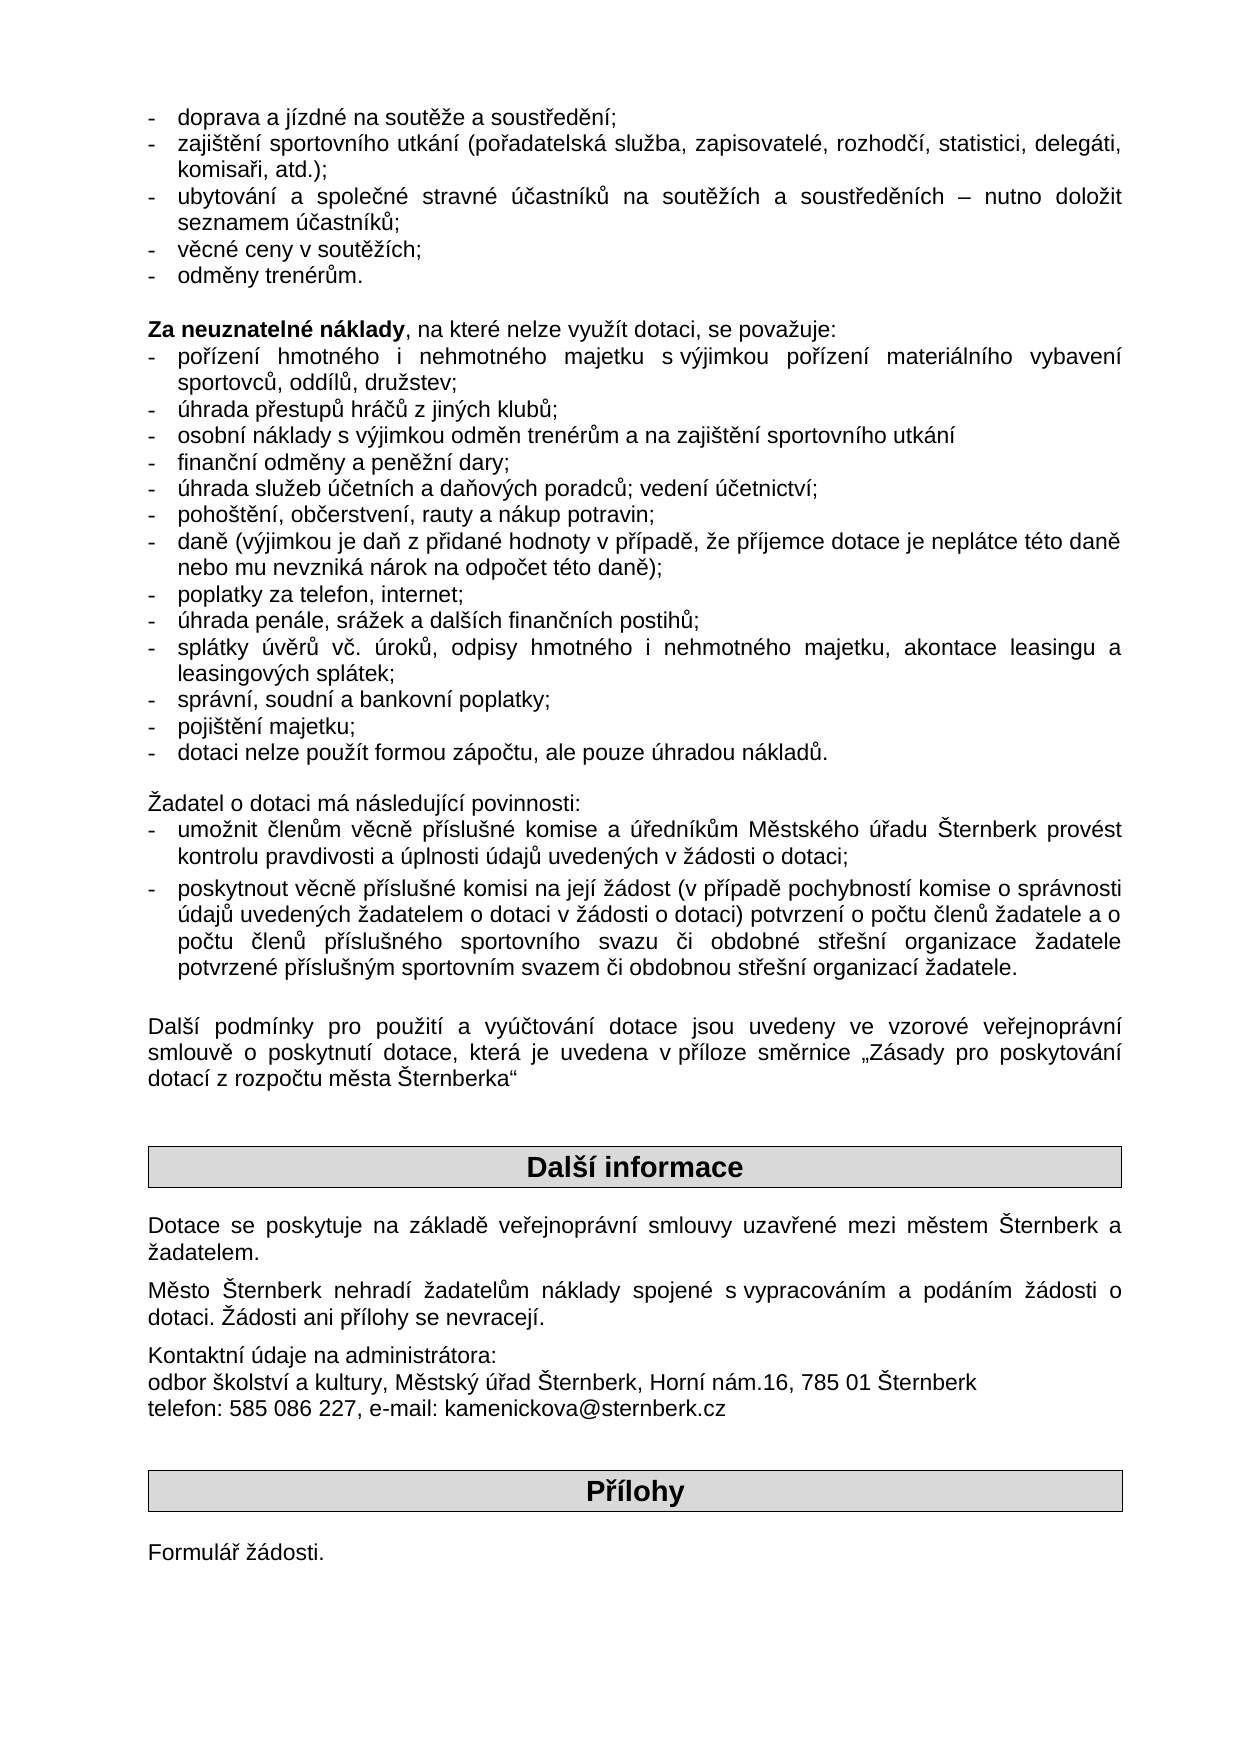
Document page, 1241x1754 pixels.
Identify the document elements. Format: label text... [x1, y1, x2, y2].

list daně (výjimkou je daň z přidané hodnoty v případě, že příjemce dotace je neplátce této daně nebo mu nevzniká nárok na odpočet této daně); [148, 528, 1122, 581]
text Za neuznatelné náklady, na které nelze využít dotaci, se považuje: [148, 316, 1122, 343]
list splátky úvěrů vč. úroků, odpisy hmotného i nehmotného majetku, akontace leasingu a leasingových splátek; [148, 634, 1122, 686]
list osobní náklady s výjimkou odměn trenérům a na zajištění sportovního utkání [148, 422, 1122, 448]
text Dotace se poskytuje na základě veřejnoprávní smlouvy uzavřené mezi městem Šternberk a žadatelem. [148, 1212, 1122, 1265]
table_header Přílohy [149, 1471, 1122, 1511]
text Žadatel o dotaci má následující povinnosti: [148, 790, 1122, 816]
list zajištění sportovního utkání (pořadatelská služba, zapisovatelé, rozhodčí, statistici, delegáti, komisaři, atd.); [148, 130, 1122, 183]
list odměny trenérům. [148, 262, 1122, 288]
list poskytnout věcně příslušné komisi na její žádost (v případě pochybností komise o správnosti údajů uvedených žadatelem o dotaci v žádosti o dotaci) potvrzení o počtu členů žadatele a o počtu členů příslušného sportovního svazu či obdobné střešní organizace žadatele potvrzené příslušným sportovním svazem či obdobnou střešní organizací žadatele. [148, 875, 1122, 980]
list pořízení hmotného i nehmotného majetku s výjimkou pořízení materiálního vybavení sportovců, oddílů, družstev; [148, 343, 1122, 396]
list umožnit členům věcně příslušné komise a úředníkům Městského úřadu Šternberk provést kontrolu pravdivosti a úplnosti údajů uvedených v žádosti o dotaci; [148, 816, 1122, 869]
list finanční odměny a peněžní dary; [148, 448, 1122, 475]
table_header Další informace [149, 1147, 1121, 1187]
list ubytování a společné stravné účastníků na soutěžích a soustředěních – nutno doložit seznamem účastníků; [148, 183, 1122, 236]
text telefon: 585 086 227, e-mail: kamenickova@sternberk.cz [148, 1395, 1122, 1422]
text Město Šternberk nehradí žadatelům náklady spojené s vypracováním a podáním žádosti o dotaci. Žádosti ani přílohy se nevracejí. [148, 1277, 1122, 1330]
list úhrada penále, srážek a dalších finančních postihů; [148, 607, 1122, 634]
list poplatky za telefon, internet; [148, 581, 1122, 607]
list doprava a jízdné na soutěže a soustředění; [148, 103, 1122, 130]
text Další podmínky pro použití a vyúčtování dotace jsou uvedeny ve vzorové veřejnoprávní smlouvě o poskytnutí dotace, která je uvedena v příloze směrnice „Zásady pro poskytování dotací z rozpočtu města Šternberka“ [148, 1013, 1122, 1092]
list úhrada přestupů hráčů z jiných klubů; [148, 396, 1122, 422]
text Kontaktní údaje na administrátora: [148, 1342, 1122, 1369]
list pohoštění, občerstvení, rauty a nákup potravin; [148, 501, 1122, 528]
list úhrada služeb účetních a daňových poradců; vedení účetnictví; [148, 475, 1122, 501]
text Formulář žádosti. [148, 1538, 1122, 1565]
list věcné ceny v soutěžích; [148, 236, 1122, 262]
list dotaci nelze použít formou zápočtu, ale pouze úhradou nákladů. [148, 739, 1122, 766]
list správní, soudní a bankovní poplatky; [148, 686, 1122, 713]
text odbor školství a kultury, Městský úřad Šternberk, Horní nám.16, 785 01 Šternberk [148, 1369, 1122, 1395]
list pojištění majetku; [148, 713, 1122, 739]
